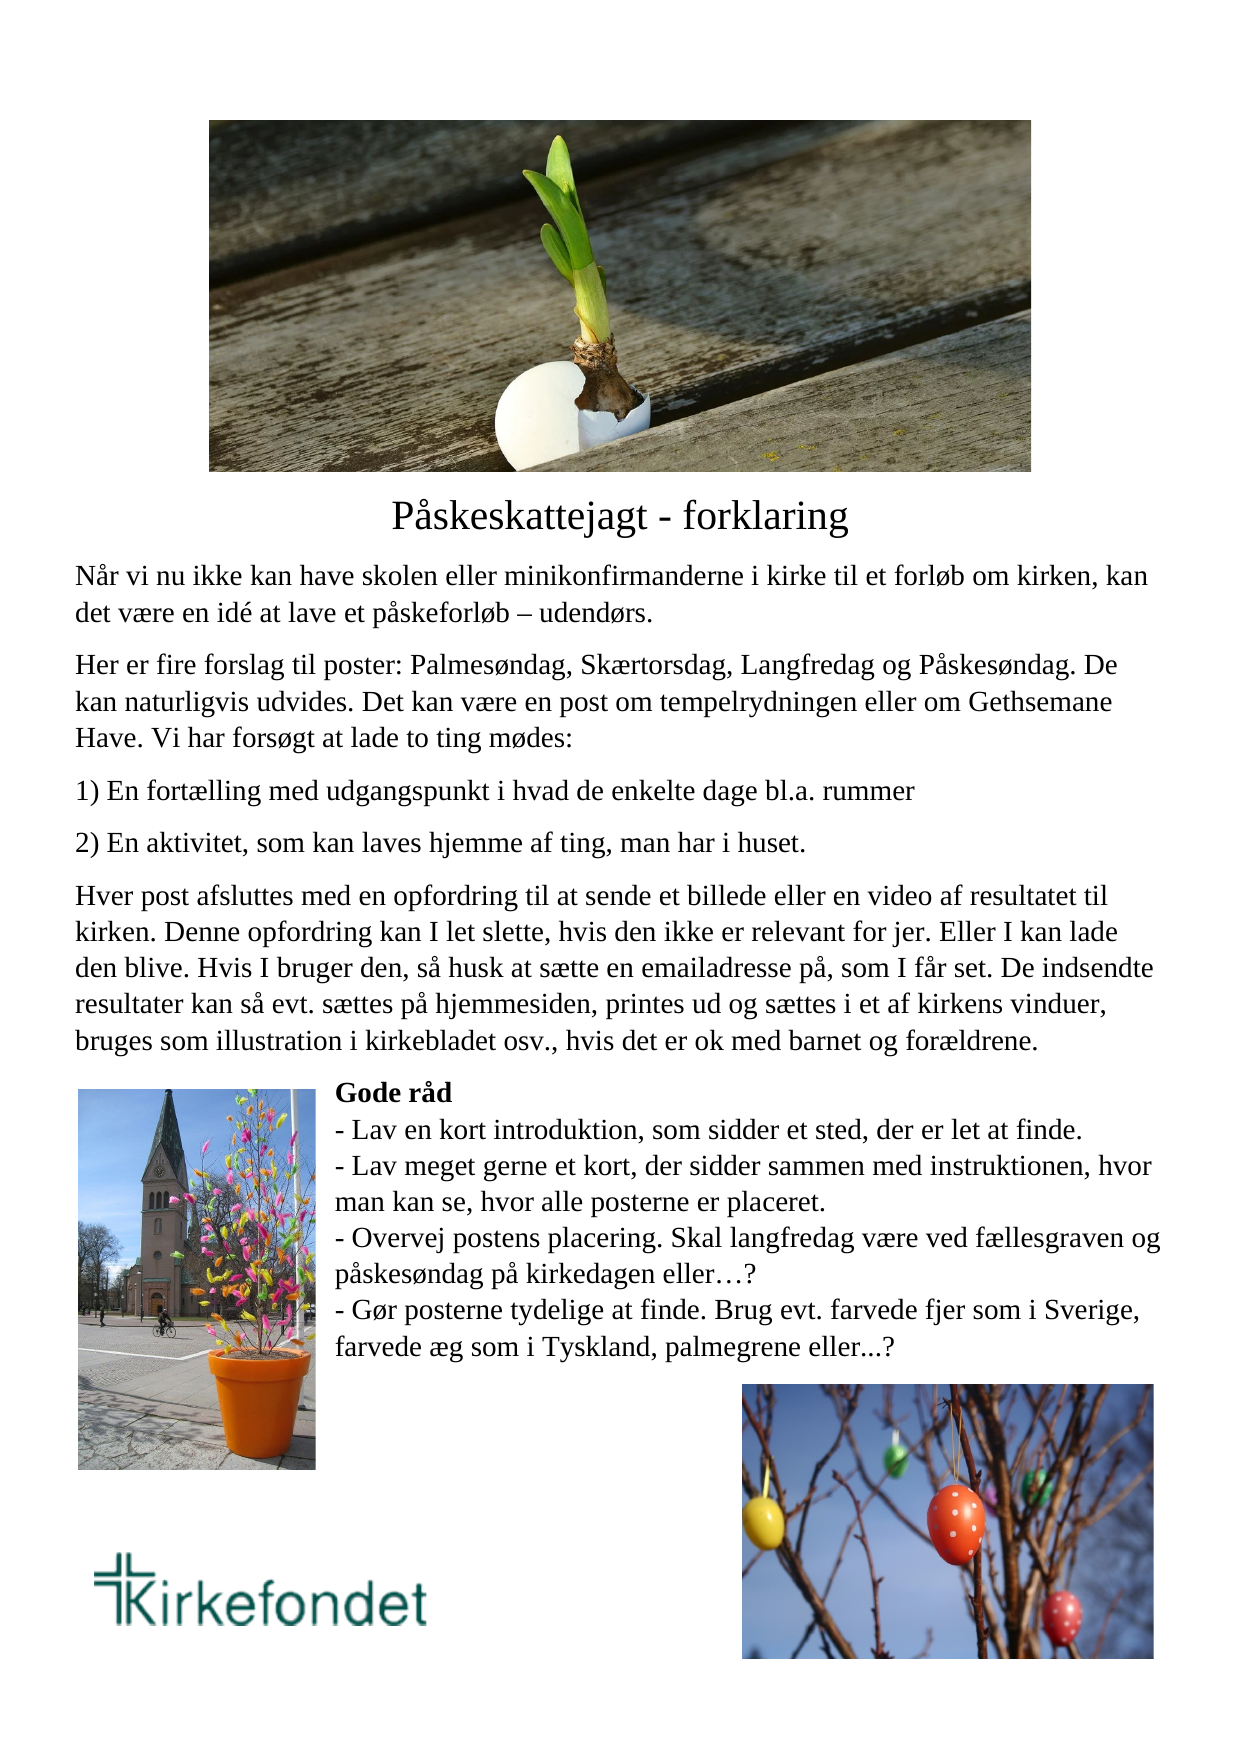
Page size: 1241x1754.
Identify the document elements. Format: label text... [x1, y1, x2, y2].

picture [94, 1552, 427, 1626]
picture [742, 1384, 1154, 1659]
text Her er fire forslag til poster: Palmesøndag, Skærtorsdag, Langfredag og Påskesøndag. De kan naturligvis udvides. Det kan være en post om tempelrydningen eller om Gethsemane Have. Vi har forsøgt at lade to ting mødes: [75, 647, 1165, 753]
picture [78, 1089, 316, 1470]
text 1) En fortælling med udgangspunkt i hvad de enkelte dage bl.a. rummer [75, 773, 1165, 806]
text 2) En aktivitet, som kan laves hjemme af ting, man har i huset. [75, 825, 1165, 859]
text Når vi nu ikke kan have skolen eller minikonfirmanderne i kirke til et forløb om kirken, kan det være en idé at lave et påskeforløb – udendørs. [75, 558, 1165, 628]
text Påskeskattejagt - forklaring [75, 490, 1165, 538]
text Gode råd - Lav en kort introduktion, som sidder et sted, der er let at finde. - Lav meget gerne et kort, der sidder sammen med instruktionen, hvor man kan se, hvor alle posterne er placeret. - Overvej postens placering. Skal langfredag være ved fællesgraven og påskesøndag på kirkedagen eller…? - Gør posterne tydelige at finde. Brug evt. farvede fjer som i Sverige, farvede æg som i Tyskland, palmegrene eller...? [75, 1076, 1165, 1362]
text Hver post afsluttes med en opfordring til at sende et billede eller en video af resultatet til kirken. Denne opfordring kan I let slette, hvis den ikke er relevant for jer. Eller I kan lade den blive. Hvis I bruger den, så husk at sætte en emailadresse på, som I får set. De indsendte resultater kan så evt. sættes på hjemmesiden, printes ud og sættes i et af kirkens vinduer, bruges som illustration i kirkebladet osv., hvis det er ok med barnet og forældrene. [75, 878, 1165, 1056]
picture [209, 120, 1032, 472]
